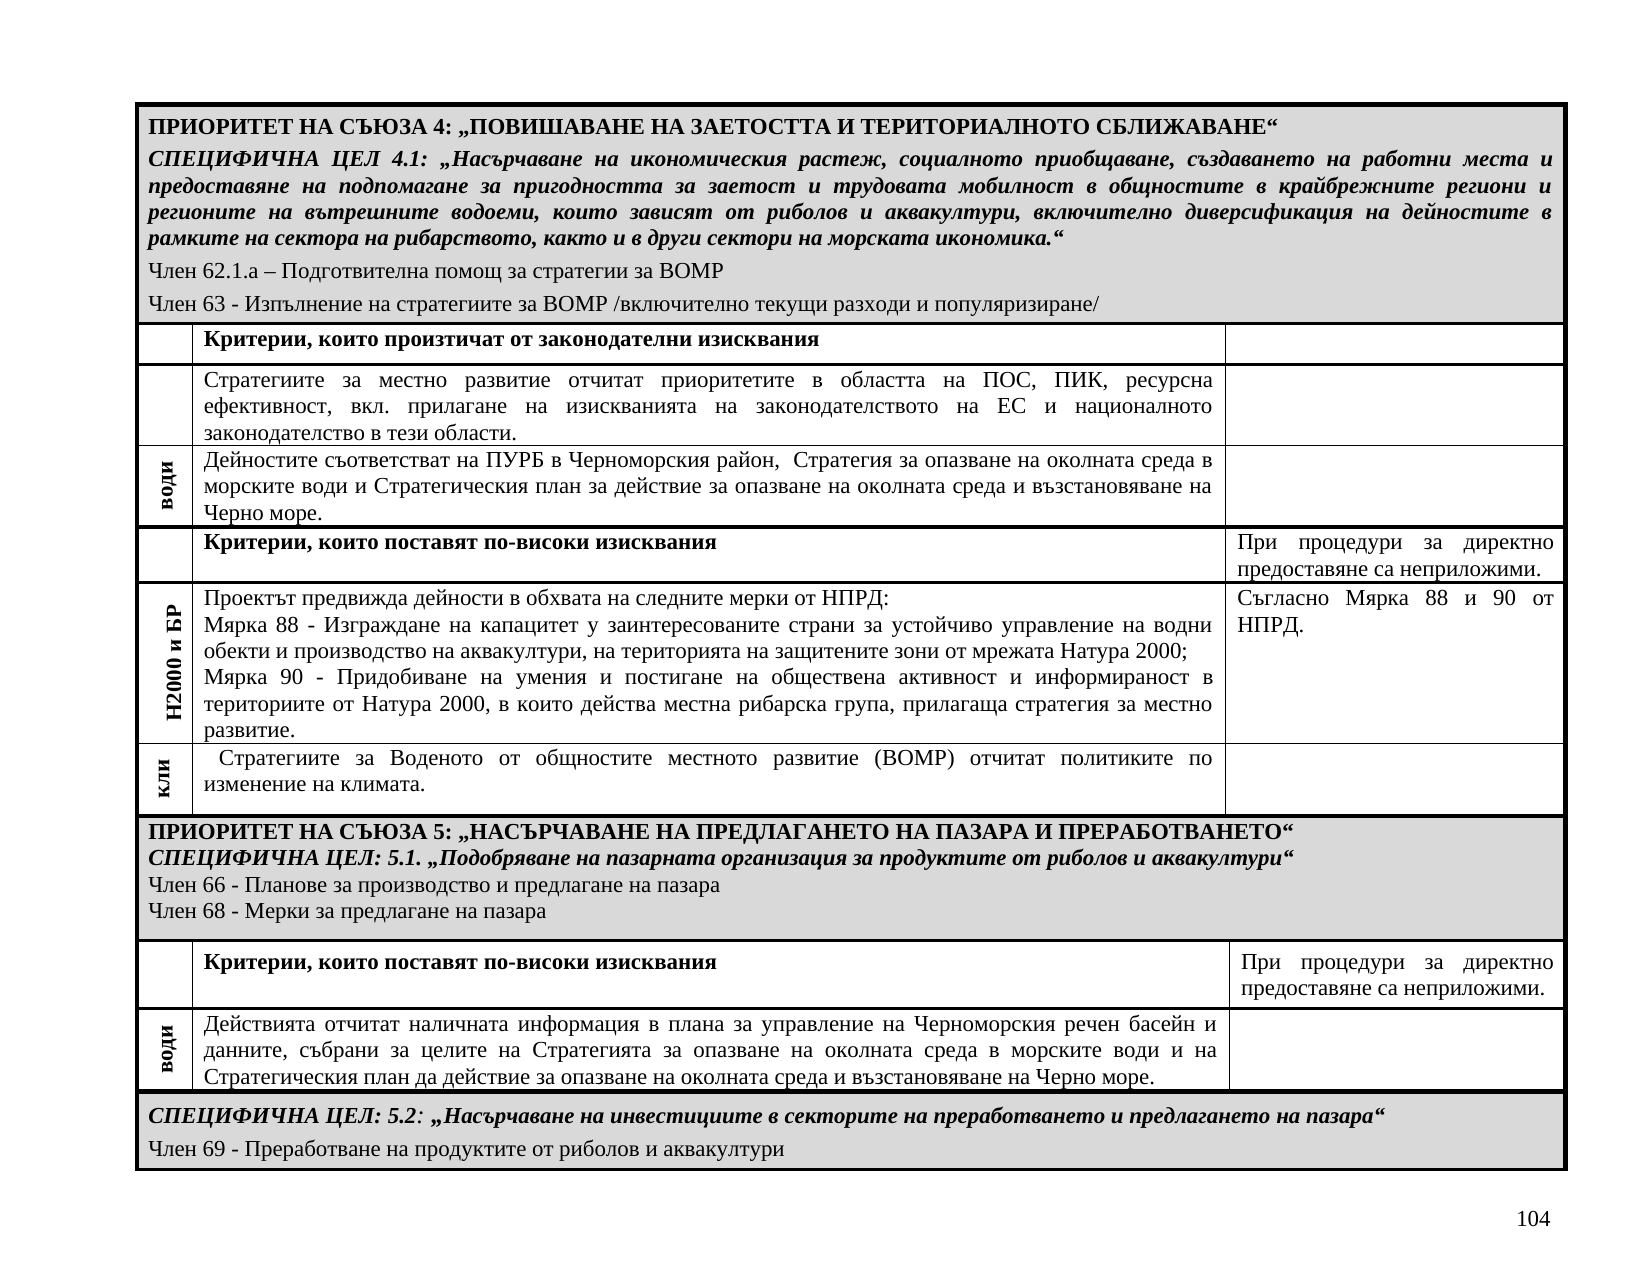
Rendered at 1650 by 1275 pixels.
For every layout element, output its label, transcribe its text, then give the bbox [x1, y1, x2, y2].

table_cell [1226, 744, 1563, 813]
table_cell ПРИОРИТЕТ НА СЪЮЗА 4: „ПОВИШАВАНЕ НА ЗАЕТОСТТА И ТЕРИТОРИАЛНОТО СБЛИЖАВАНЕ“ СПЕЦИФИЧНА ЦЕЛ 4.1: „Насърчаване на икономическия растеж, социалното приобщаване, създаването на работни места и предоставяне на подпомагане за пригодността за заетост и трудовата мобилност в общностите в крайбрежните региони и регионите на вътрешните водоеми, които зависят от риболов и аквакултури, включително диверсификация на дейностите в рамките на сектора на рибарството, както и в други сектори на морската икономика.“ Член 62.1.а – Подготвителна помощ за стратегии за ВОМР Член 63 - Изпълнение на стратегиите за ВОМР /включително текущи разходи и популяризиране/ [139, 107, 1563, 322]
table_cell Проектът предвижда дейности в обхвата на следните мерки от НПРД: Мярка 88 - Изграждане на капацитет у заинтересованите страни за устойчиво управление на водни обекти и производство на аквакултури, на територията на защитените зони от мрежата Натура 2000; Мярка 90 - Придобиване на умения и постигане на обществена активност и информираност в териториите от Натура 2000, в които действа местна рибарска група, прилагаща стратегия за местно развитие. [193, 584, 1225, 742]
table_cell [139, 942, 192, 1007]
table_cell Критерии, които произтичат от законодателни изисквания [193, 325, 1225, 363]
table_cell Дейностите съответстват на ПУРБ в Черноморския район, Стратегия за опазване на околната среда в морските води и Стратегическия план за действие за опазване на околната среда и възстановяване на Черно море. [193, 446, 1225, 525]
table_cell [139, 366, 192, 445]
table_cell води [139, 446, 192, 525]
table_cell Критерии, които поставят по-високи изисквания [193, 529, 1225, 581]
table_cell Стратегиите за местно развитие отчитат приоритетите в областта на ПОС, ПИК, ресурсна ефективност, вкл. прилагане на изискванията на законодателството на ЕС и националното законодателство в тези области. [193, 366, 1225, 445]
table_cell [1230, 1010, 1563, 1089]
table_cell кли-мат [139, 744, 192, 813]
table_cell Стратегиите за Воденото от общностите местното развитие (ВОМР) отчитат политиките по изменение на климата. [193, 744, 1225, 813]
table_cell При процедури за директно предоставяне са неприложими. [1230, 942, 1563, 1007]
table_cell [139, 529, 192, 581]
table_cell ПРИОРИТЕТ НА СЪЮЗА 5: „НАСЪРЧАВАНЕ НА ПРЕДЛАГАНЕТО НА ПАЗАРА И ПРЕРАБОТВАНЕТО“ СПЕЦИФИЧНА ЦЕЛ: 5.1. „Подобряване на пазарната организация за продуктите от риболов и аквакултури“ Член 66 - Планове за производство и предлагане на пазара Член 68 - Мерки за предлагане на пазара [139, 818, 1563, 939]
table_cell Н2000 и БР [139, 584, 192, 742]
table_cell Действията отчитат наличната информация в плана за управление на Черноморския речен басейн и данните, събрани за целите на Стратегията за опазване на околната среда в морските води и на Стратегическия план да действие за опазване на околната среда и възстановяване на Черно море. [193, 1010, 1229, 1089]
table_cell СПЕЦИФИЧНА ЦЕЛ: 5.2: „Насърчаване на инвестициите в секторите на преработването и предлагането на пазара“ Член 69 - Преработване на продуктите от риболов и аквакултури [139, 1094, 1563, 1168]
table_cell Критерии, които поставят по-високи изисквания [193, 942, 1229, 1007]
table_cell води [139, 1010, 192, 1089]
table_cell [1226, 446, 1563, 525]
table_cell [1226, 325, 1563, 363]
table_cell [139, 325, 192, 363]
table_cell [1226, 366, 1563, 445]
table_cell При процедури за директно предоставяне са неприложими. [1226, 529, 1563, 581]
table_cell Съгласно Мярка 88 и 90 от НПРД. [1226, 584, 1563, 742]
